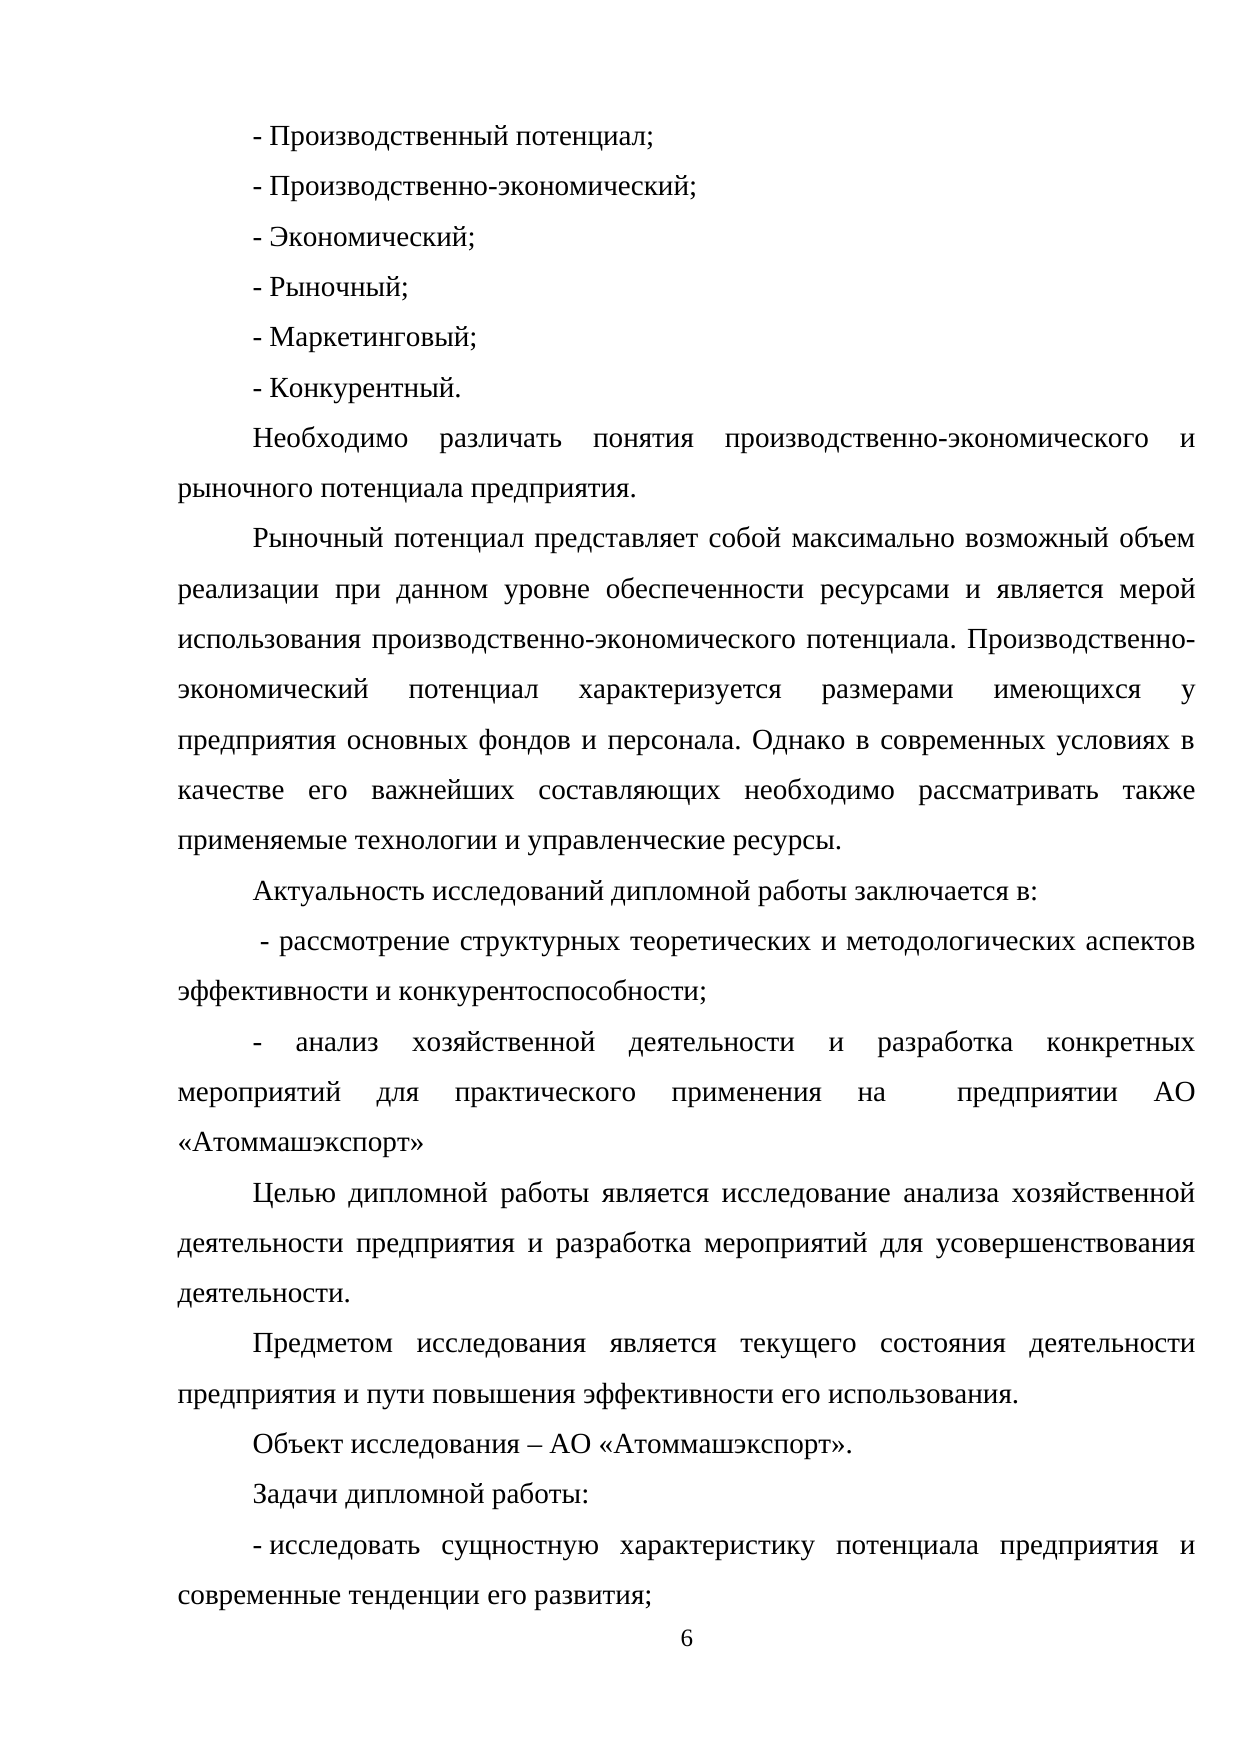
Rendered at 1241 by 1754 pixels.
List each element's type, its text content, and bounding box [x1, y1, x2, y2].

text - Производственно-экономический; [177, 168, 1196, 202]
text - Рыночный; [177, 269, 1196, 303]
text - Экономический; [177, 219, 1196, 252]
text Целью дипломной работы является исследование анализа хозяйственной деятельности предприятия и разработка мероприятий для усовершенствования деятельности. [177, 1175, 1196, 1309]
text - Маркетинговый; [177, 319, 1196, 353]
text Необходимо различать понятия производственно-экономического и рыночного потенциала предприятия. [177, 420, 1196, 504]
text Предметом исследования является текущего состояния деятельности предприятия и пути повышения эффективности его использования. [177, 1326, 1196, 1409]
text - Производственный потенциал; [177, 118, 1196, 152]
text - анализ хозяйственной деятельности и разработка конкретных мероприятий для практического применения на предприятии АО «Атоммашэкспорт» [177, 1024, 1196, 1158]
text Объект исследования – АО «Атоммашэкспорт». [177, 1426, 1196, 1460]
text Актуальность исследований дипломной работы заключается в: [177, 873, 1196, 906]
text - рассмотрение структурных теоретических и методологических аспектов эффективности и конкурентоспособности; [177, 923, 1196, 1007]
text - исследовать сущностную характеристику потенциала предприятия и современные тенденции его развития; [177, 1527, 1196, 1611]
text Рыночный потенциал представляет собой максимально возможный объем реализации при данном уровне обеспеченности ресурсами и является мерой использования производственно-экономического потенциала. Производственно-экономический потенциал характеризуется размерами имеющихся у предприятия основных фондов и персонала. Однако в современных условиях в качестве его важнейших составляющих необходимо рассматривать также применяемые технологии и управленческие ресурсы. [177, 521, 1196, 856]
text - Конкурентный. [177, 370, 1196, 403]
text Задачи дипломной работы: [177, 1477, 1196, 1510]
